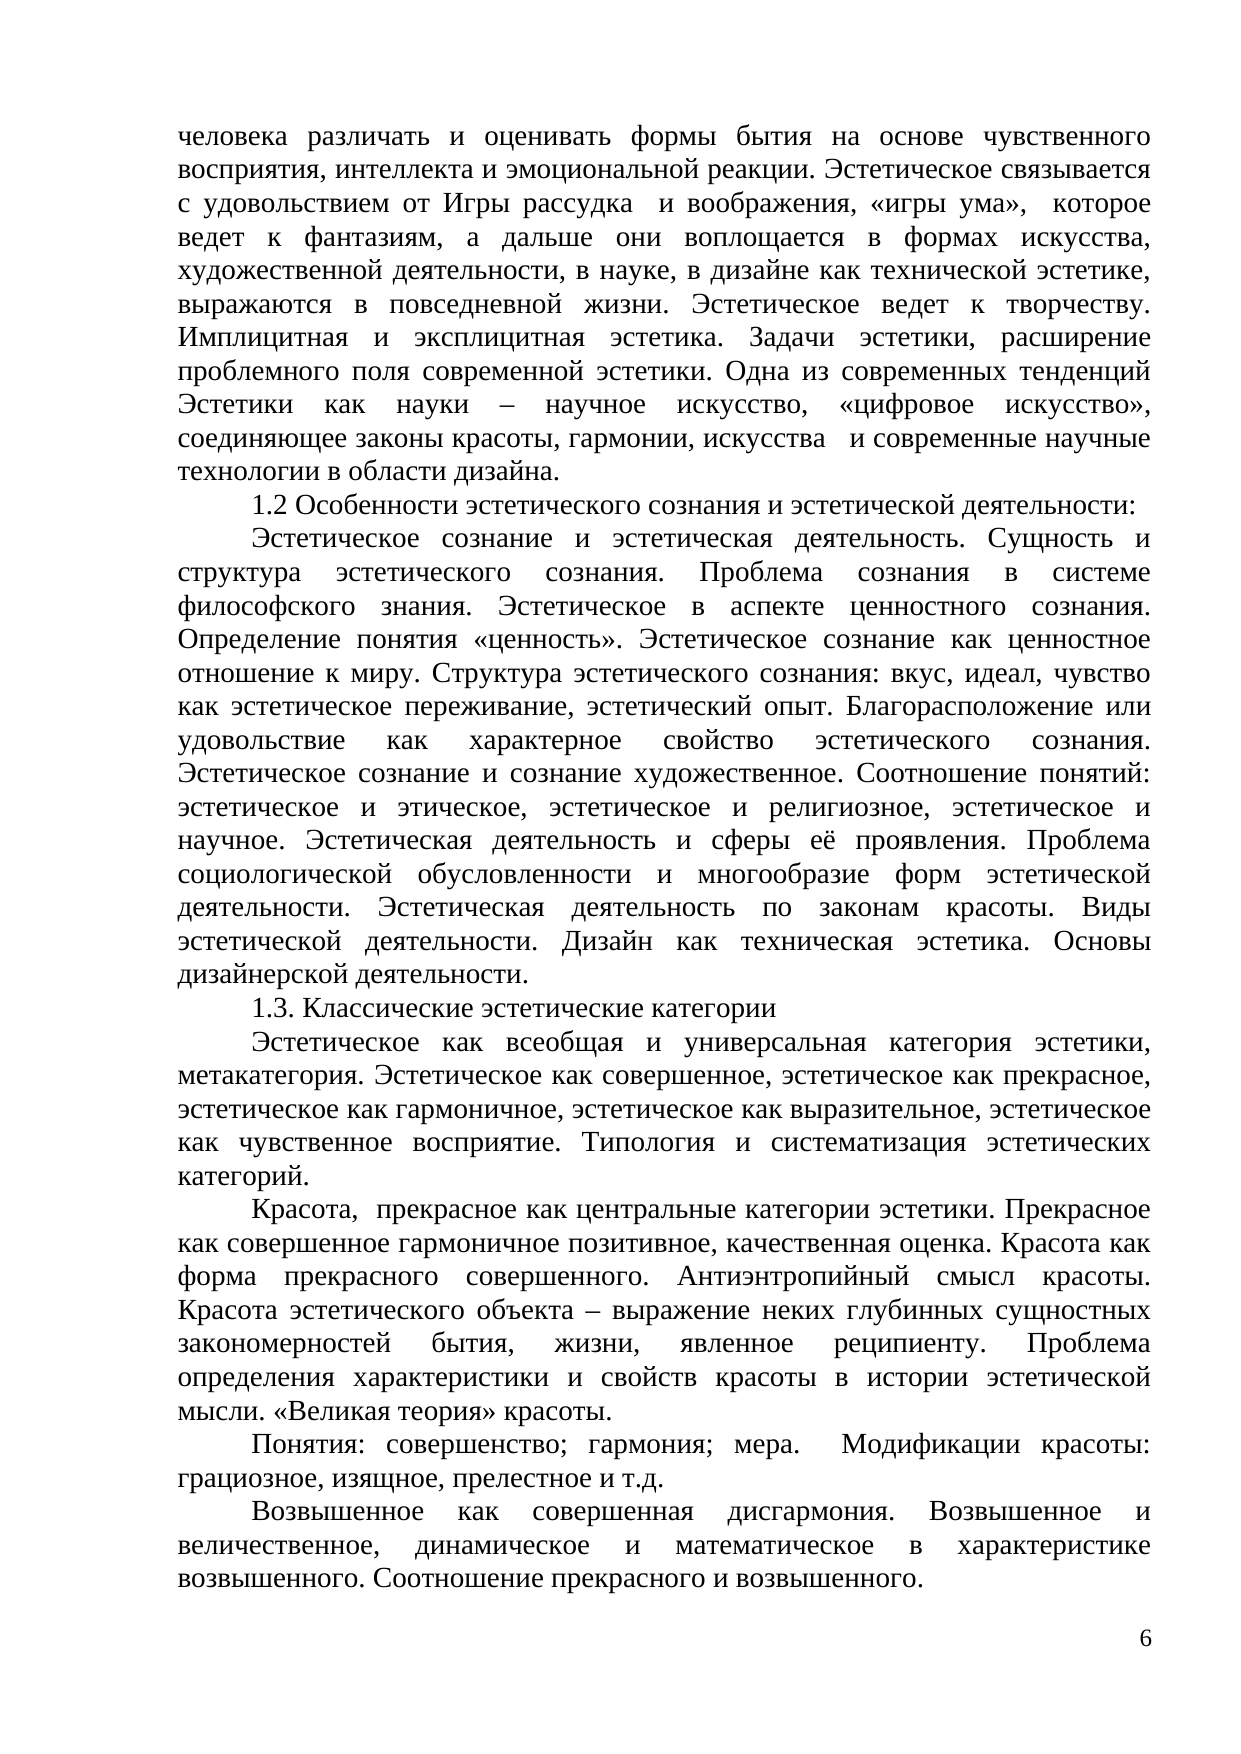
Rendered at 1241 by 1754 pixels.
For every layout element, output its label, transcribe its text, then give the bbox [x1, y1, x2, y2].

text 1.2 Особенности эстетического сознания и эстетической деятельности: [177, 487, 1152, 521]
text Эстетическое как всеобщая и универсальная категория эстетики, метакатегория. Эстетическое как совершенное, эстетическое как прекрасное, эстетическое как гармоничное, эстетическое как выразительное, эстетическое как чувственное восприятие. Типология и систематизация эстетических категорий. [177, 1024, 1152, 1191]
text Возвышенное как совершенная дисгармония. Возвышенное и величественное, динамическое и математическое в характеристике возвышенного. Соотношение прекрасного и возвышенного. [177, 1493, 1152, 1594]
text 1.3. Классические эстетические категории [177, 990, 1152, 1024]
text Эстетическое сознание и эстетическая деятельность. Сущность и структура эстетического сознания. Проблема сознания в системе философского знания. Эстетическое в аспекте ценностного сознания. Определение понятия «ценность». Эстетическое сознание как ценностное отношение к миру. Структура эстетического сознания: вкус, идеал, чувство как эстетическое переживание, эстетический опыт. Благорасположение или удовольствие как характерное свойство эстетического сознания. Эстетическое сознание и сознание художественное. Соотношение понятий: эстетическое и этическое, эстетическое и религиозное, эстетическое и научное. Эстетическая деятельность и сферы её проявления. Проблема социологической обусловленности и многообразие форм эстетической деятельности. Эстетическая деятельность по законам красоты. Виды эстетической деятельности. Дизайн как техническая эстетика. Основы дизайнерской деятельности. [177, 521, 1152, 990]
text Понятия: совершенство; гармония; мера. Модификации красоты: грациозное, изящное, прелестное и т.д. [177, 1426, 1152, 1493]
text Красота, прекрасное как центральные категории эстетики. Прекрасное как совершенное гармоничное позитивное, качественная оценка. Красота как форма прекрасного совершенного. Антиэнтропийный смысл красоты. Красота эстетического объекта – выражение неких глубинных сущностных закономерностей бытия, жизни, явленное реципиенту. Проблема определения характеристики и свойств красоты в истории эстетической мысли. «Великая теория» красоты. [177, 1191, 1152, 1426]
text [177, 118, 1152, 487]
